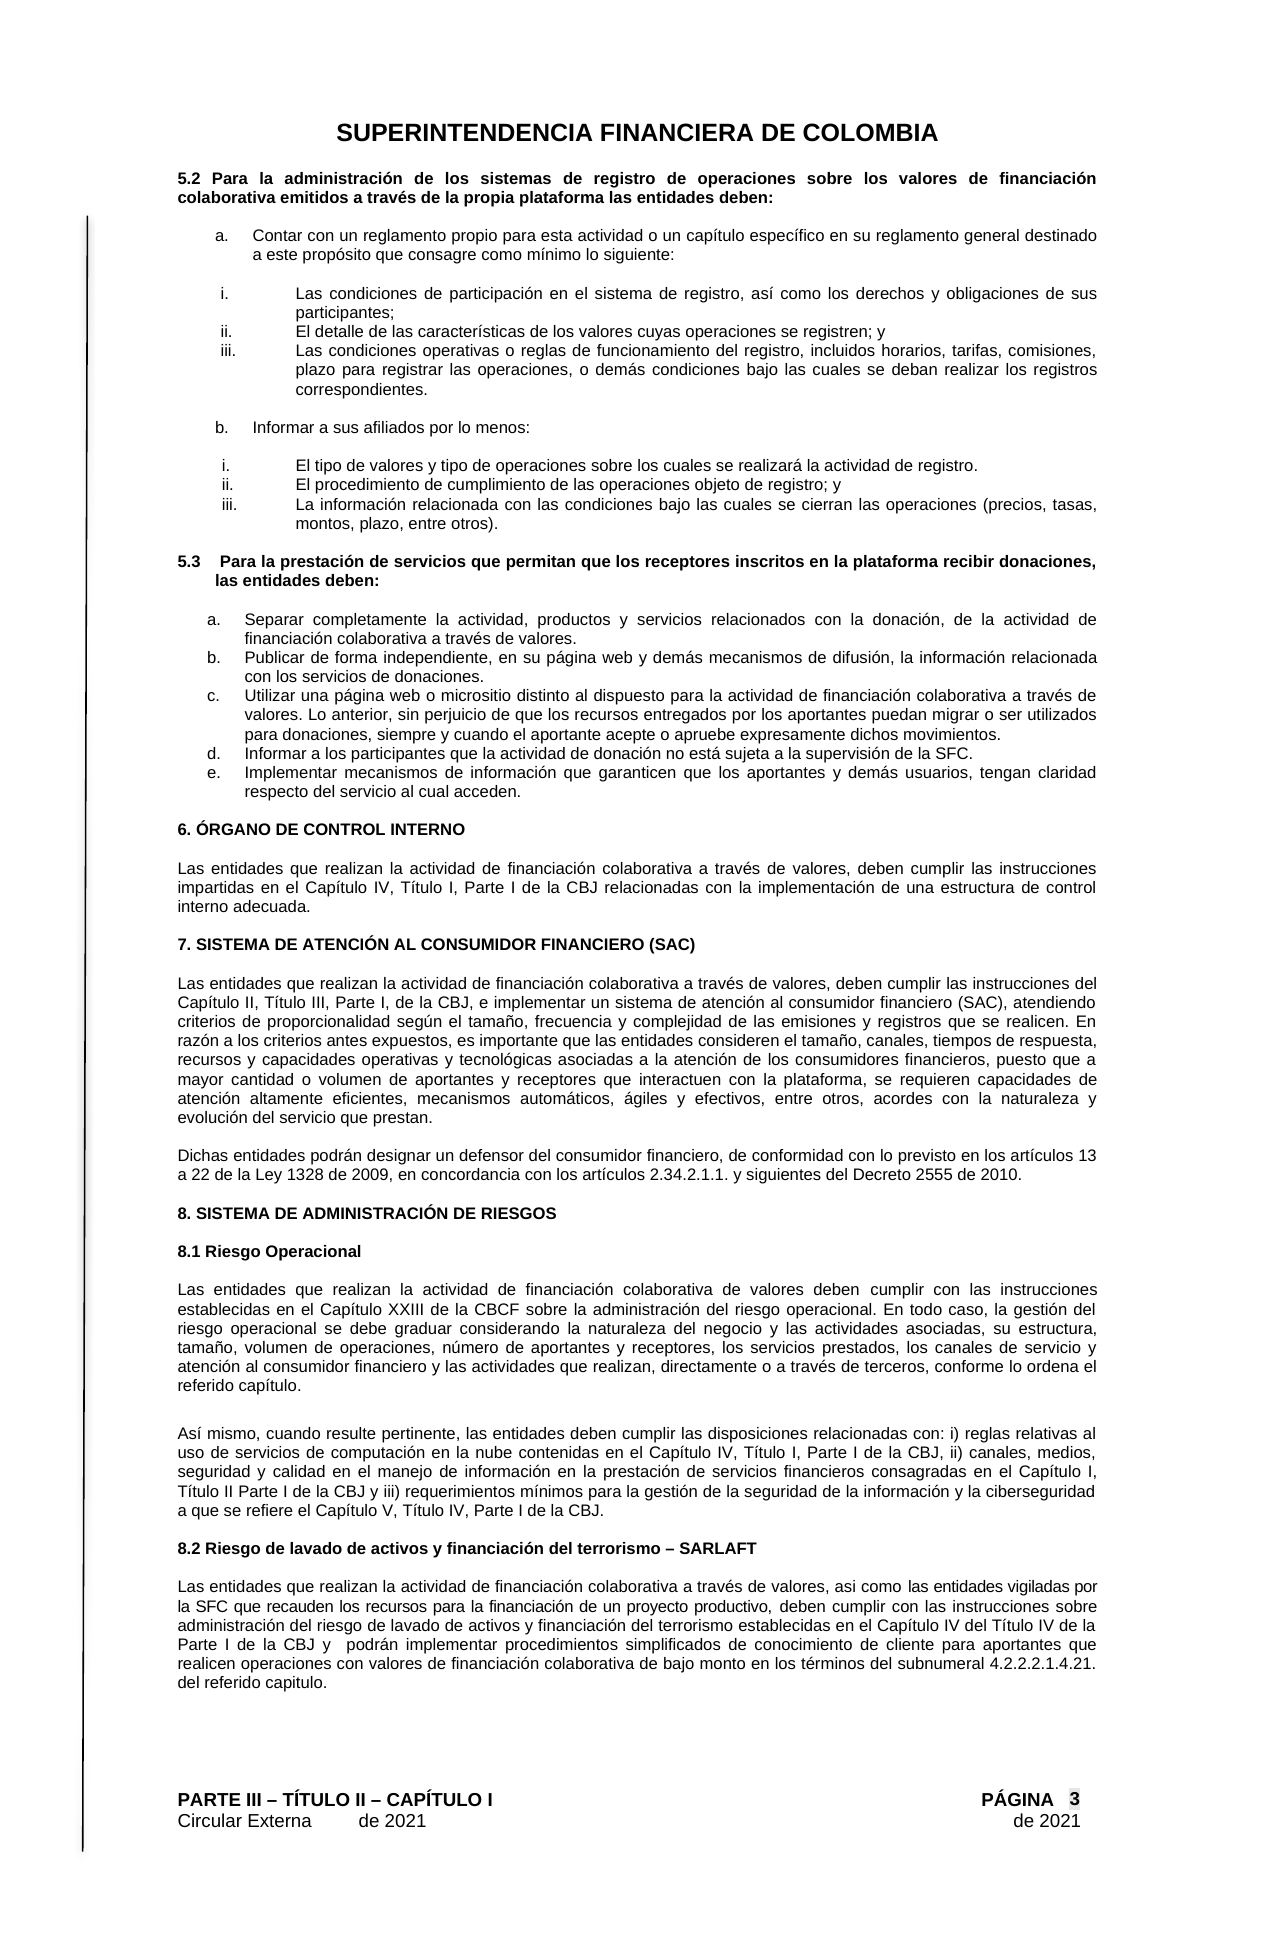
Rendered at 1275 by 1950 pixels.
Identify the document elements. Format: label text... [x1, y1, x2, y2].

list El procedimiento de cumplimiento de las operaciones objeto de registro; y [222, 475, 1098, 494]
text Las entidades que realizan la actividad de financiación colaborativa de valores deben cumplir con las instrucciones establecidas en el Capítulo XXIII de la CBCF sobre la administración del riesgo operacional. En todo caso, la gestión del riesgo operacional se debe graduar considerando la naturaleza del negocio y las actividades asociadas, su estructura, tamaño, volumen de operaciones, número de aportantes y receptores, los servicios prestados, los canales de servicio y atención al consumidor financiero y las actividades que realizan, directamente o a través de terceros, conforme lo ordena el referido capítulo. [177, 1280, 1098, 1395]
text 5.2 Para la administración de los sistemas de registro de operaciones sobre los valores de financiación colaborativa emitidos a través de la propia plataforma las entidades deben: [177, 168, 1098, 207]
text Las entidades que realizan la actividad de financiación colaborativa a través de valores, deben cumplir las instrucciones del Capítulo II, Título III, Parte I, de la CBJ, e implementar un sistema de atención al consumidor financiero (SAC), atendiendo criterios de proporcionalidad según el tamaño, frecuencia y complejidad de las emisiones y registros que se realicen. En razón a los criterios antes expuestos, es importante que las entidades consideren el tamaño, canales, tiempos de respuesta, recursos y capacidades operativas y tecnológicas asociadas a la atención de los consumidores financieros, puesto que a mayor cantidad o volumen de aportantes y receptores que interactuen con la plataforma, se requieren capacidades de atención altamente eficientes, mecanismos automáticos, ágiles y efectivos, entre otros, acordes con la naturaleza y evolución del servicio que prestan. [177, 973, 1098, 1127]
list Para la prestación de servicios que permitan que los receptores inscritos en la plataforma recibir donaciones, las entidades deben: [177, 552, 1098, 590]
list El tipo de valores y tipo de operaciones sobre los cuales se realizará la actividad de registro. [222, 456, 1098, 475]
list Informar a sus afiliados por lo menos: [215, 418, 1098, 437]
text 8.2 Riesgo de lavado de activos y financiación del terrorismo – SARLAFT [177, 1539, 1098, 1558]
list Contar con un reglamento propio para esta actividad o un capítulo específico en su reglamento general destinado a este propósito que consagre como mínimo lo siguiente: [215, 226, 1098, 264]
text 7. SISTEMA DE ATENCIÓN AL CONSUMIDOR FINANCIERO (SAC) [177, 935, 1098, 954]
text 8. SISTEMA DE ADMINISTRACIÓN DE RIESGOS [177, 1203, 1098, 1223]
list Las condiciones de participación en el sistema de registro, así como los derechos y obligaciones de sus participantes; [220, 283, 1098, 322]
text Las entidades que realizan la actividad de financiación colaborativa a través de valores, asi como las entidades vigiladas por la SFC que recauden los recursos para la financiación de un proyecto productivo, deben cumplir con las instrucciones sobre administración del riesgo de lavado de activos y financiación del terrorismo establecidas en el Capítulo IV del Título IV de la Parte I de la CBJ y podrán implementar procedimientos simplificados de conocimiento de cliente para aportantes que realicen operaciones con valores de financiación colaborativa de bajo monto en los términos del subnumeral 4.2.2.2.1.4.21. del referido capitulo. [177, 1577, 1098, 1692]
list Implementar mecanismos de información que garanticen que los aportantes y demás usuarios, tengan claridad respecto del servicio al cual acceden. [207, 763, 1098, 801]
list Separar completamente la actividad, productos y servicios relacionados con la donación, de la actividad de financiación colaborativa a través de valores. [207, 609, 1098, 648]
text Así mismo, cuando resulte pertinente, las entidades deben cumplir las disposiciones relacionadas con: i) reglas relativas al uso de servicios de computación en la nube contenidas en el Capítulo IV, Título I, Parte I de la CBJ, ii) canales, medios, seguridad y calidad en el manejo de información en la prestación de servicios financieros consagradas en el Capítulo I, Título II Parte I de la CBJ y iii) requerimientos mínimos para la gestión de la seguridad de la información y la ciberseguridad a que se refiere el Capítulo V, Título IV, Parte I de la CBJ. [177, 1424, 1098, 1520]
text Las entidades que realizan la actividad de financiación colaborativa a través de valores, deben cumplir las instrucciones impartidas en el Capítulo IV, Título I, Parte I de la CBJ relacionadas con la implementación de una estructura de control interno adecuada. [177, 858, 1098, 916]
list Informar a los participantes que la actividad de donación no está sujeta a la supervisión de la SFC. [207, 743, 1098, 763]
list Utilizar una página web o micrositio distinto al dispuesto para la actividad de financiación colaborativa a través de valores. Lo anterior, sin perjuicio de que los recursos entregados por los aportantes puedan migrar o ser utilizados para donaciones, siempre y cuando el aportante acepte o apruebe expresamente dichos movimientos. [207, 686, 1098, 743]
list El detalle de las características de los valores cuyas operaciones se registren; y [220, 322, 1098, 341]
text 6. ÓRGANO DE CONTROL INTERNO [177, 820, 1098, 839]
text Dichas entidades podrán designar un defensor del consumidor financiero, de conformidad con lo previsto en los artículos 13 a 22 de la Ley 1328 de 2009, en concordancia con los artículos 2.34.2.1.1. y siguientes del Decreto 2555 de 2010. [177, 1146, 1098, 1184]
list La información relacionada con las condiciones bajo las cuales se cierran las operaciones (precios, tasas, montos, plazo, entre otros). [222, 494, 1098, 533]
text 8.1 Riesgo Operacional [177, 1242, 1098, 1261]
list Las condiciones operativas o reglas de funcionamiento del registro, incluidos horarios, tarifas, comisiones, plazo para registrar las operaciones, o demás condiciones bajo las cuales se deban realizar los registros correspondientes. [220, 341, 1098, 398]
list Publicar de forma independiente, en su página web y demás mecanismos de difusión, la información relacionada con los servicios de donaciones. [207, 648, 1098, 686]
